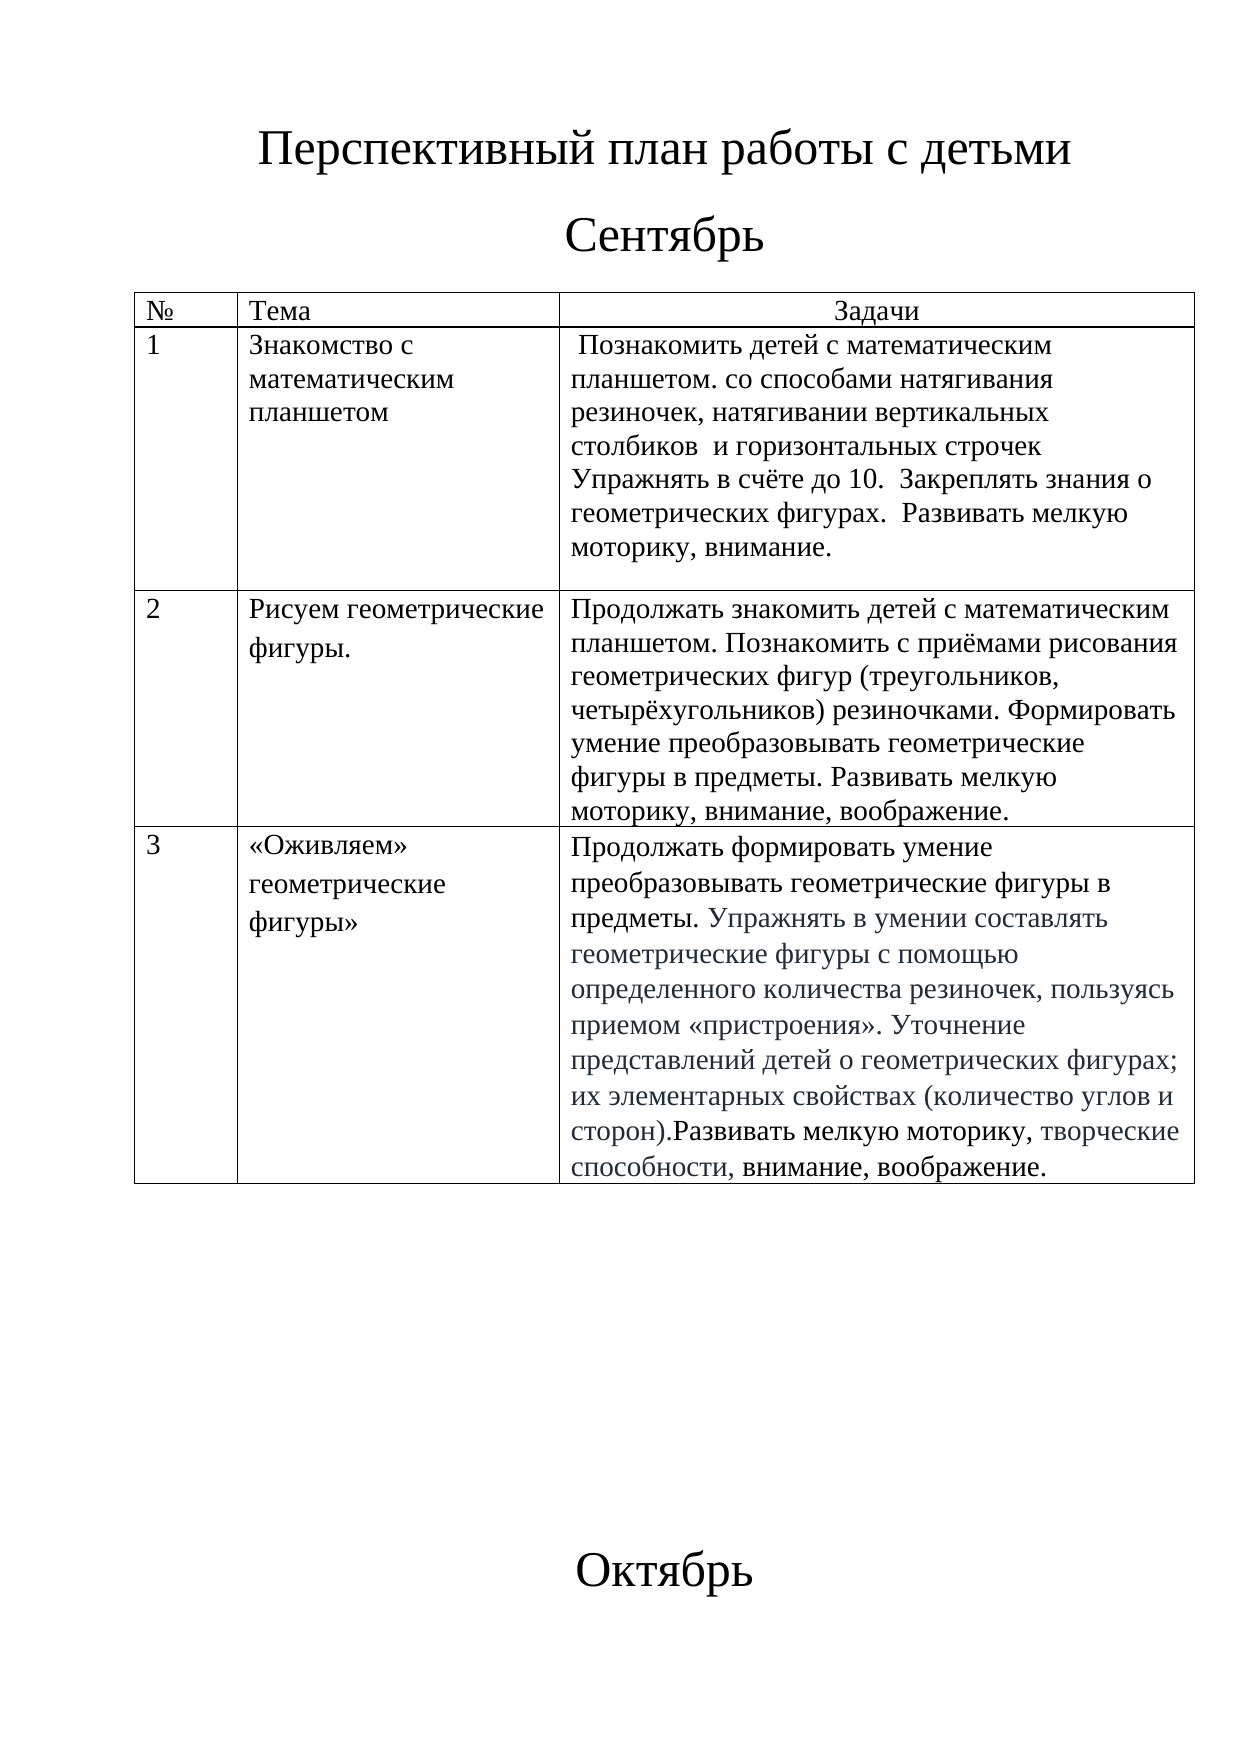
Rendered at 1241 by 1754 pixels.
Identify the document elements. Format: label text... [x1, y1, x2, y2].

table_header Задачи [560, 293, 1194, 326]
table_cell Продолжать формировать умение преобразовывать геометрические фигуры в предметы. Упражнять в умении составлять геометрические фигуры с помощью определенного количества резиночек, пользуясь приемом «пристроения». Уточнение представлений детей о геометрических фигурах; их элементарных свойствах (количество углов и сторон).Развивать мелкую моторику, творческие способности, внимание, воображение. [560, 827, 1194, 1182]
table_cell 1 [135, 328, 237, 590]
table_cell Познакомить детей с математическим планшетом. со способами натягивания резиночек, натягивании вертикальных столбиков и горизонтальных строчек Упражнять в счёте до 10. Закреплять знания о геометрических фигурах. Развивать мелкую моторику, внимание. [560, 328, 1194, 590]
table_cell Продолжать знакомить детей с математическим планшетом. Познакомить с приёмами рисования геометрических фигур (треугольников, четырёхугольников) резиночками. Формировать умение преобразовывать геометрические фигуры в предметы. Развивать мелкую моторику, внимание, воображение. [560, 591, 1194, 826]
table_cell 2 [135, 591, 237, 826]
table_header № [135, 293, 237, 326]
text Перспективный план работы с детьми [177, 118, 1152, 176]
table_cell «Оживляем» геометрические фигуры» [238, 827, 559, 1182]
table_cell 3 [135, 827, 237, 1182]
table_cell Рисуем геометрические фигуры. [238, 591, 559, 826]
table_header Тема [238, 293, 559, 326]
table_cell Знакомство с математическим планшетом [238, 328, 559, 590]
text Сентябрь [177, 205, 1152, 262]
text Октябрь [177, 1540, 1152, 1597]
